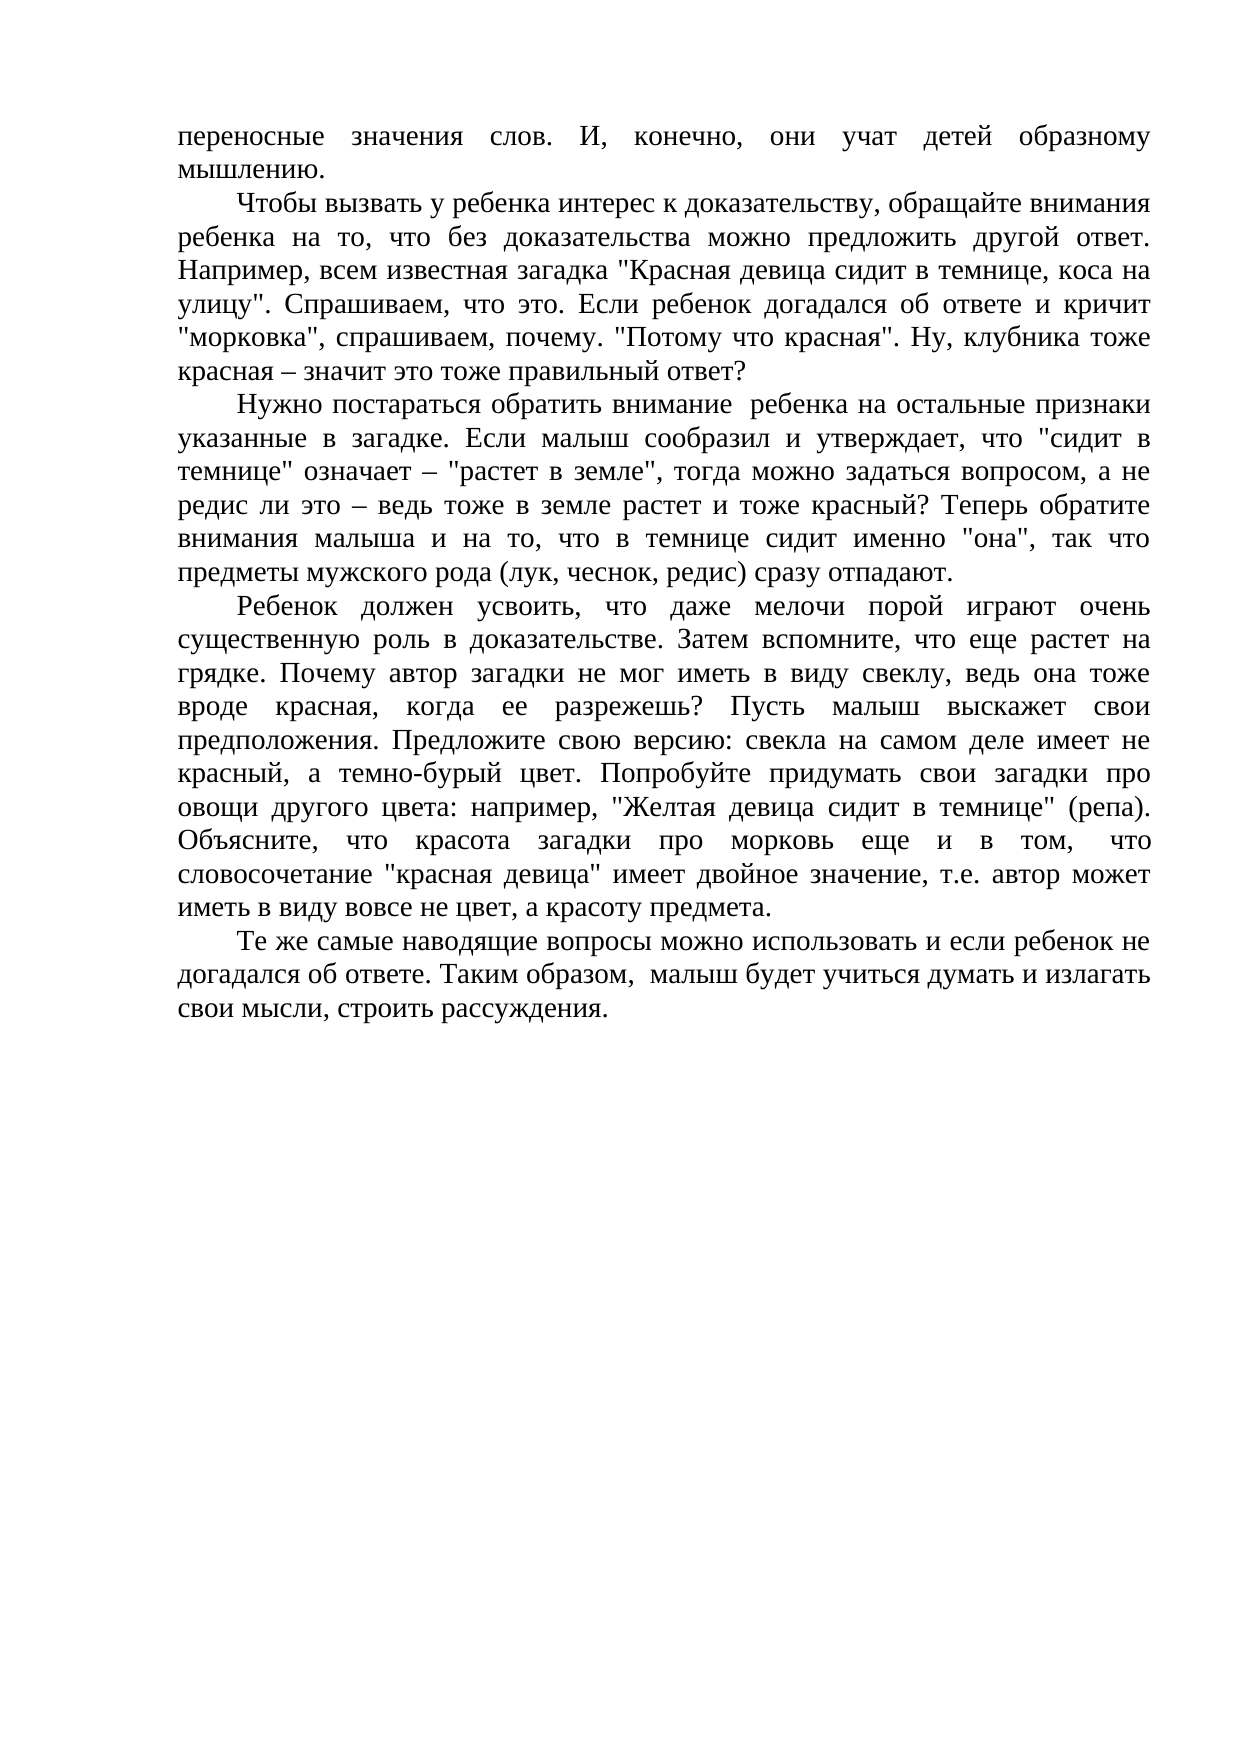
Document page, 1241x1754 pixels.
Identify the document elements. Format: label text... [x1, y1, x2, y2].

text Ребенок должен усвоить, что даже мелочи порой играют очень существенную роль в доказательстве. Затем вспомните, что еще растет на грядке. Почему автор загадки не мог иметь в виду свеклу, ведь она тоже вроде красная, когда ее разрежешь? Пусть малыш выскажет свои предположения. Предложите свою версию: свекла на самом деле имеет не красный, а темно-бурый цвет. Попробуйте придумать свои загадки про овощи другого цвета: например, "Желтая девица сидит в темнице" (репа). Объясните, что красота загадки про морковь еще и в том, что словосочетание "красная девица" имеет двойное значение, т.е. автор может иметь в виду вовсе не цвет, а красоту предмета. [177, 588, 1152, 923]
text Чтобы вызвать у ребенка интерес к доказательству, обращайте внимания ребенка на то, что без доказательства можно предложить другой ответ. Например, всем известная загадка "Красная девица сидит в темнице, коса на улицу". Спрашиваем, что это. Если ребенок догадался об ответе и кричит "морковка", спрашиваем, почему. "Потому что красная". Ну, клубника тоже красная – значит это тоже правильный ответ? [177, 185, 1152, 386]
text Те же самые наводящие вопросы можно использовать и если ребенок не догадался об ответе. Таким образом, малыш будет учиться думать и излагать свои мысли, строить рассуждения. [177, 923, 1152, 1024]
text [177, 118, 1152, 185]
text Нужно постараться обратить внимание ребенка на остальные признаки указанные в загадке. Если малыш сообразил и утверждает, что "сидит в темнице" означает – "растет в земле", тогда можно задаться вопросом, а не редис ли это – ведь тоже в земле растет и тоже красный? Теперь обратите внимания малыша и на то, что в темнице сидит именно "она", так что предметы мужского рода (лук, чеснок, редис) сразу отпадают. [177, 386, 1152, 588]
